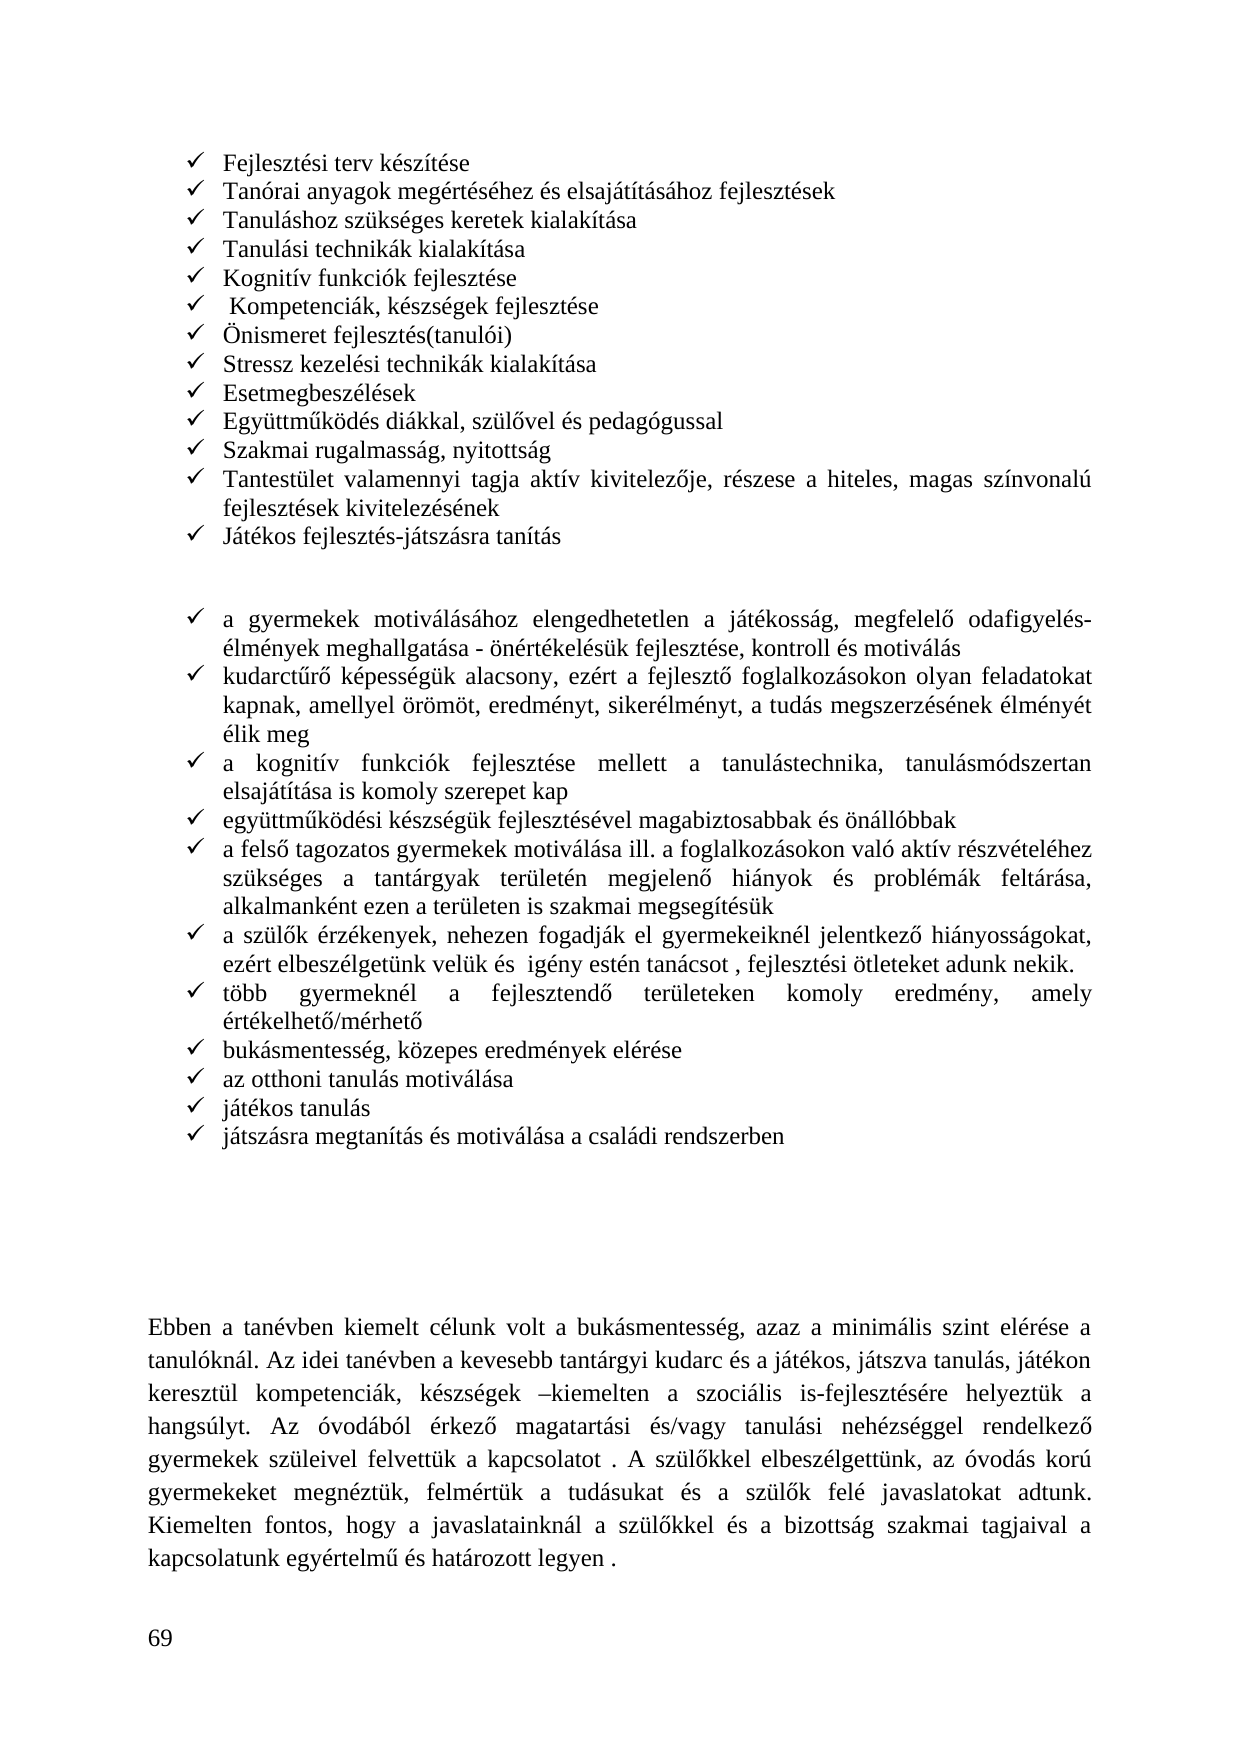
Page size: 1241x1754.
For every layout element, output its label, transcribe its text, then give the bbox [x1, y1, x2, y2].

list Együttműködés diákkal, szülővel és pedagógussal [185, 406, 1093, 435]
list Játékos fejlesztés-játszásra tanítás [185, 521, 1093, 550]
list a gyermekek motiválásához elengedhetetlen a játékosság, megfelelő odafigyelés-élmények meghallgatása - önértékelésük fejlesztése, kontroll és motiválás [185, 604, 1093, 661]
list Tantestület valamennyi tagja aktív kivitelezője, részese a hiteles, magas színvonalú fejlesztések kivitelezésének [185, 464, 1093, 521]
list Fejlesztési terv készítése [185, 148, 1093, 176]
list az otthoni tanulás motiválása [185, 1064, 1093, 1093]
list a kognitív funkciók fejlesztése mellett a tanulástechnika, tanulásmódszertan elsajátítása is komoly szerepet kap [185, 748, 1093, 805]
list Tanuláshoz szükséges keretek kialakítása [185, 205, 1093, 234]
list több gyermeknél a fejlesztendő területeken komoly eredmény, amely értékelhető/mérhető [185, 978, 1093, 1035]
list a szülők érzékenyek, nehezen fogadják el gyermekeiknél jelentkező hiányosságokat, ezért elbeszélgetünk velük és igény estén tanácsot , fejlesztési ötleteket adunk nekik. [185, 920, 1093, 978]
list a felső tagozatos gyermekek motiválása ill. a foglalkozásokon való aktív részvételéhez szükséges a tantárgyak területén megjelenő hiányok és problémák feltárása, alkalmanként ezen a területen is szakmai megsegítésük [185, 834, 1093, 920]
list Szakmai rugalmasság, nyitottság [185, 435, 1093, 464]
text Ebben a tanévben kiemelt célunk volt a bukásmentesség, azaz a minimális szint elérése a tanulóknál. Az idei tanévben a kevesebb tantárgyi kudarc és a játékos, játszva tanulás, játékon keresztül kompetenciák, készségek –kiemelten a szociális is-fejlesztésére helyeztük a hangsúlyt. Az óvodából érkező magatartási és/vagy tanulási nehézséggel rendelkező gyermekek szüleivel felvettük a kapcsolatot . A szülőkkel elbeszélgettünk, az óvodás korú gyermekeket megnéztük, felmértük a tudásukat és a szülők felé javaslatokat adtunk. Kiemelten fontos, hogy a javaslatainknál a szülőkkel és a bizottság szakmai tagjaival a kapcsolatunk egyértelmű és határozott legyen . [148, 1312, 1093, 1572]
list Tanórai anyagok megértéséhez és elsajátításához fejlesztések [185, 176, 1093, 205]
list Esetmegbeszélések [185, 378, 1093, 406]
list játszásra megtanítás és motiválása a családi rendszerben [185, 1121, 1093, 1150]
list Önismeret fejlesztés(tanulói) [185, 320, 1093, 349]
list Tanulási technikák kialakítása [185, 234, 1093, 263]
list Stressz kezelési technikák kialakítása [185, 349, 1093, 378]
list bukásmentesség, közepes eredmények elérése [185, 1035, 1093, 1064]
list játékos tanulás [185, 1093, 1093, 1121]
list együttműködési készségük fejlesztésével magabiztosabbak és önállóbbak [185, 805, 1093, 834]
list Kognitív funkciók fejlesztése [185, 263, 1093, 291]
list Kompetenciák, készségek fejlesztése [185, 291, 1093, 320]
list kudarctűrő képességük alacsony, ezért a fejlesztő foglalkozásokon olyan feladatokat kapnak, amellyel örömöt, eredményt, sikerélményt, a tudás megszerzésének élményét élik meg [185, 661, 1093, 748]
